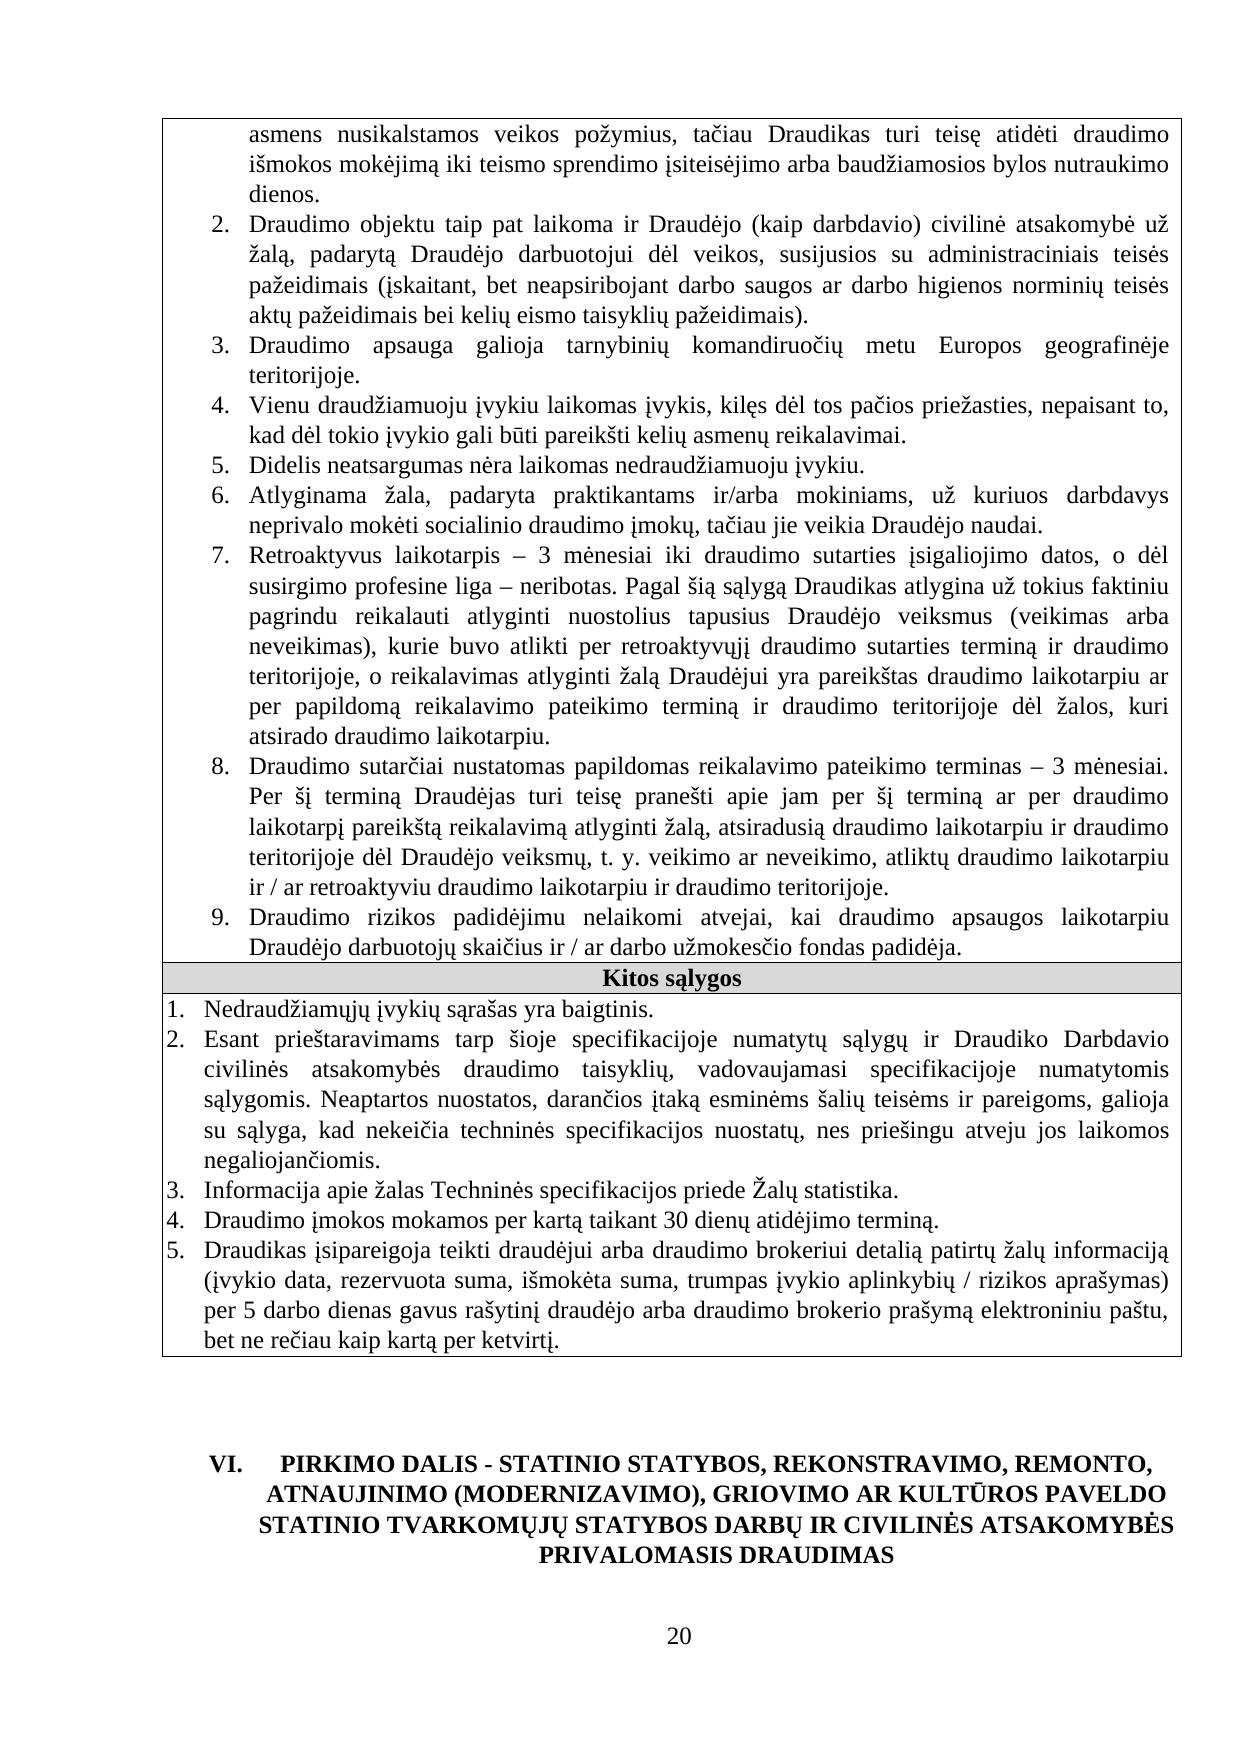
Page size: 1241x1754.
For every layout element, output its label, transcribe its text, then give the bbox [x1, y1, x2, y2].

list PIRKIMO DALIS - STATINIO STATYBOS, REKONSTRAVIMO, REMONTO, ATNAUJINIMO (MODERNIZAVIMO), GRIOVIMO AR KULTŪROS PAVELDO STATINIO TVARKOMŲJŲ STATYBOS DARBŲ IR CIVILINĖS ATSAKOMYBĖS PRIVALOMASIS DRAUDIMAS [215, 1449, 1181, 1569]
table_cell Nedraudžiamųjų įvykių sąrašas yra baigtinis. Esant prieštaravimams tarp šioje specifikacijoje numatytų sąlygų ir Draudiko Darbdavio civilinės atsakomybės draudimo taisyklių, vadovaujamasi specifikacijoje numatytomis sąlygomis. Neaptartos nuostatos, darančios įtaką esminėms šalių teisėms ir pareigoms, galioja su sąlyga, kad nekeičia techninės specifikacijos nuostatų, nes priešingu atveju jos laikomos negaliojančiomis. Informacija apie žalas Techninės specifikacijos priede Žalų statistika. Draudimo įmokos mokamos per kartą taikant 30 dienų atidėjimo terminą. Draudikas įsipareigoja teikti draudėjui arba draudimo brokeriui detalią patirtų žalų informaciją (įvykio data, rezervuota suma, išmokėta suma, trumpas įvykio aplinkybių / rizikos aprašymas) per 5 darbo dienas gavus rašytinį draudėjo arba draudimo brokerio prašymą elektroniniu paštu, bet ne rečiau kaip kartą per ketvirtį. [163, 994, 1181, 1356]
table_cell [163, 119, 1181, 962]
table_cell Kitos sąlygos [163, 963, 1181, 993]
